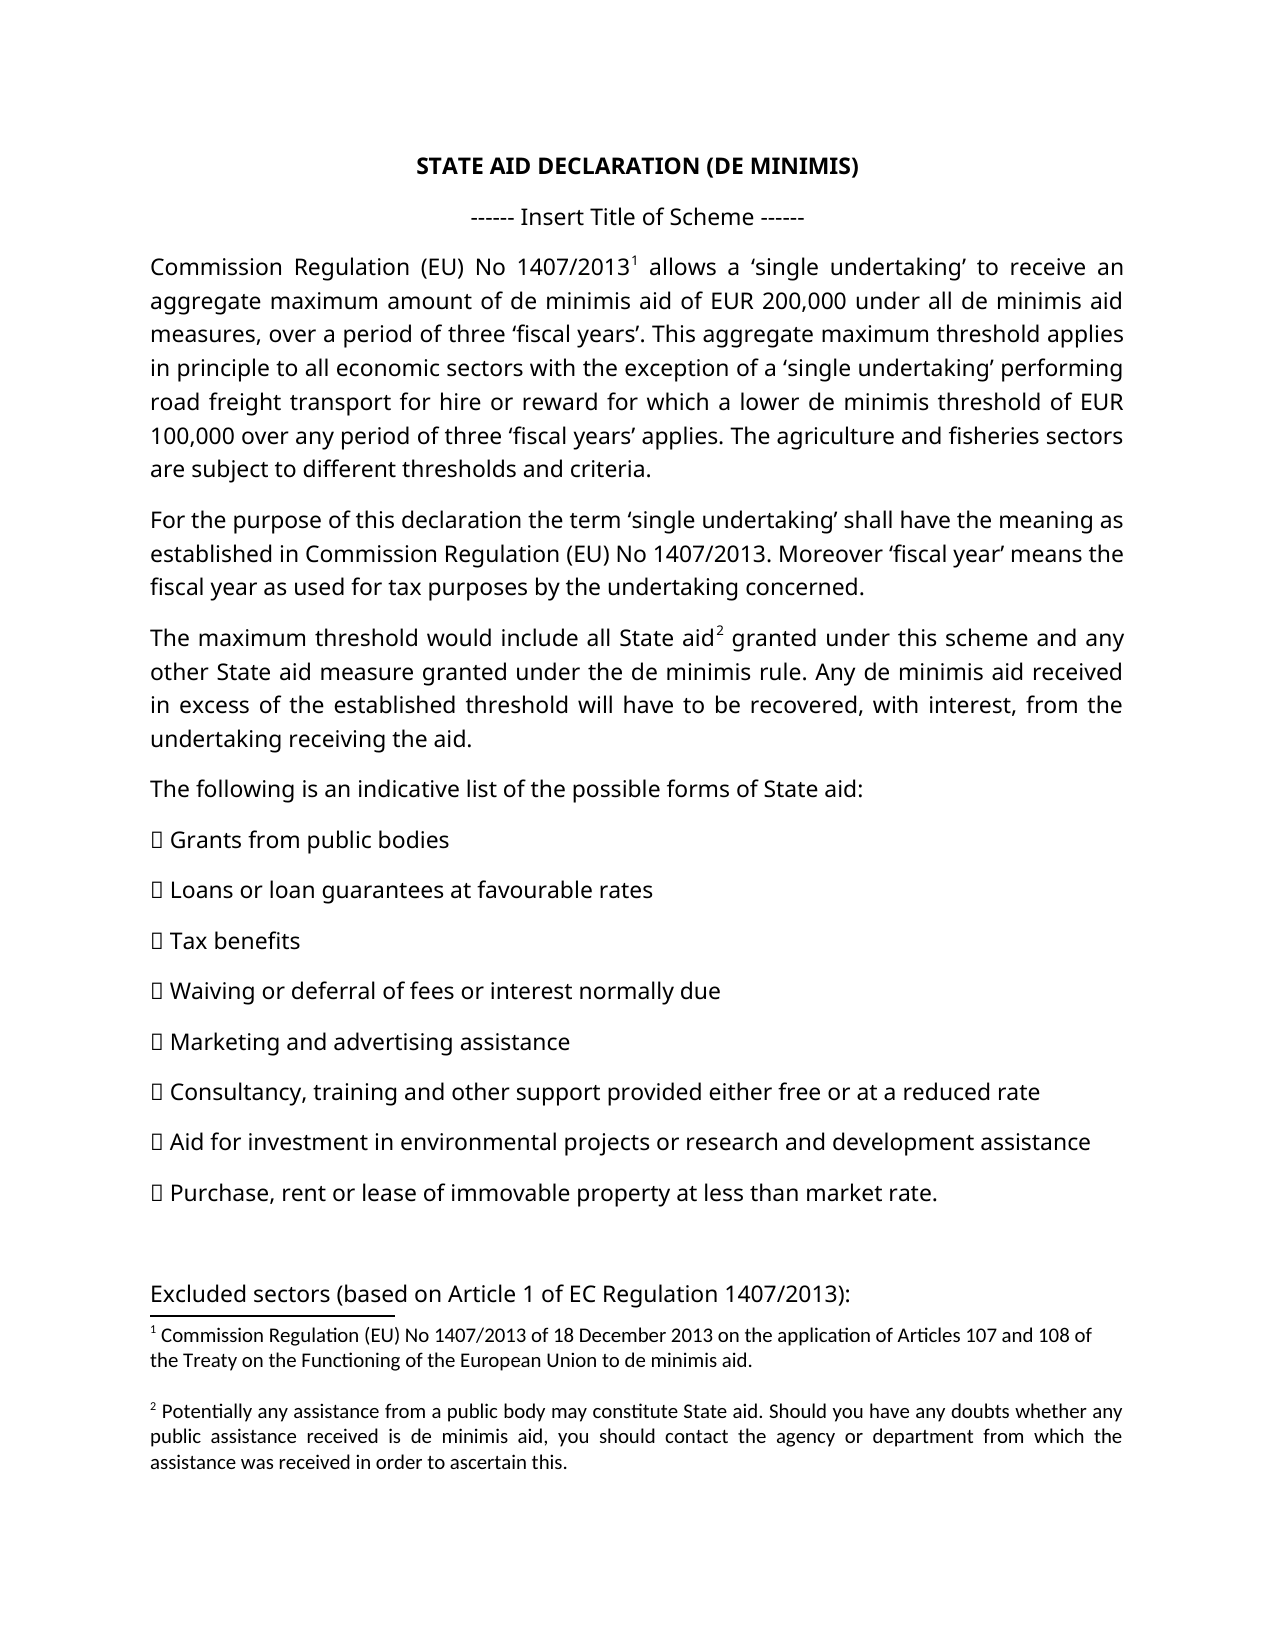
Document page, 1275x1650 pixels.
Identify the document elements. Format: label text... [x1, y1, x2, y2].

text The maximum threshold would include all State aid granted under this scheme and any other State aid measure granted under the de minimis rule. Any de minimis aid received in excess of the established threshold will have to be recovered, with interest, from the undertaking receiving the aid. [150, 622, 1125, 754]
text  Waiving or deferral of fees or interest normally due [150, 975, 1125, 1006]
text Commission Regulation (EU) No 1407/2013 allows a ‘single undertaking’ to receive an aggregate maximum amount of de minimis aid of EUR 200,000 under all de minimis aid measures, over a period of three ‘fiscal years’. This aggregate maximum threshold applies in principle to all economic sectors with the exception of a ‘single undertaking’ performing road freight transport for hire or reward for which a lower de minimis threshold of EUR 100,000 over any period of three ‘fiscal years’ applies. The agriculture and fisheries sectors are subject to different thresholds and criteria. [150, 251, 1125, 484]
text  Marketing and advertising assistance [150, 1025, 1125, 1057]
text  Loans or loan guarantees at favourable rates [150, 874, 1125, 905]
text  Aid for investment in environmental projects or research and development assistance [150, 1126, 1125, 1157]
text ------ Insert Title of Scheme ------ [150, 200, 1125, 232]
text STATE AID DECLARATION (DE MINIMIS) [150, 150, 1125, 181]
text For the purpose of this declaration the term ‘single undertaking’ shall have the meaning as established in Commission Regulation (EU) No 1407/2013. Moreover ‘fiscal year’ means the fiscal year as used for tax purposes by the undertaking concerned. [150, 504, 1125, 602]
text  Consultancy, training and other support provided either free or at a reduced rate [150, 1076, 1125, 1107]
text  Grants from public bodies [150, 824, 1125, 855]
text Excluded sectors (based on Article 1 of EC Regulation 1407/2013): [150, 1277, 1125, 1309]
text The following is an indicative list of the possible forms of State aid: [150, 773, 1125, 804]
text  Purchase, rent or lease of immovable property at less than market rate. [150, 1177, 1125, 1208]
text  Tax benefits [150, 924, 1125, 956]
